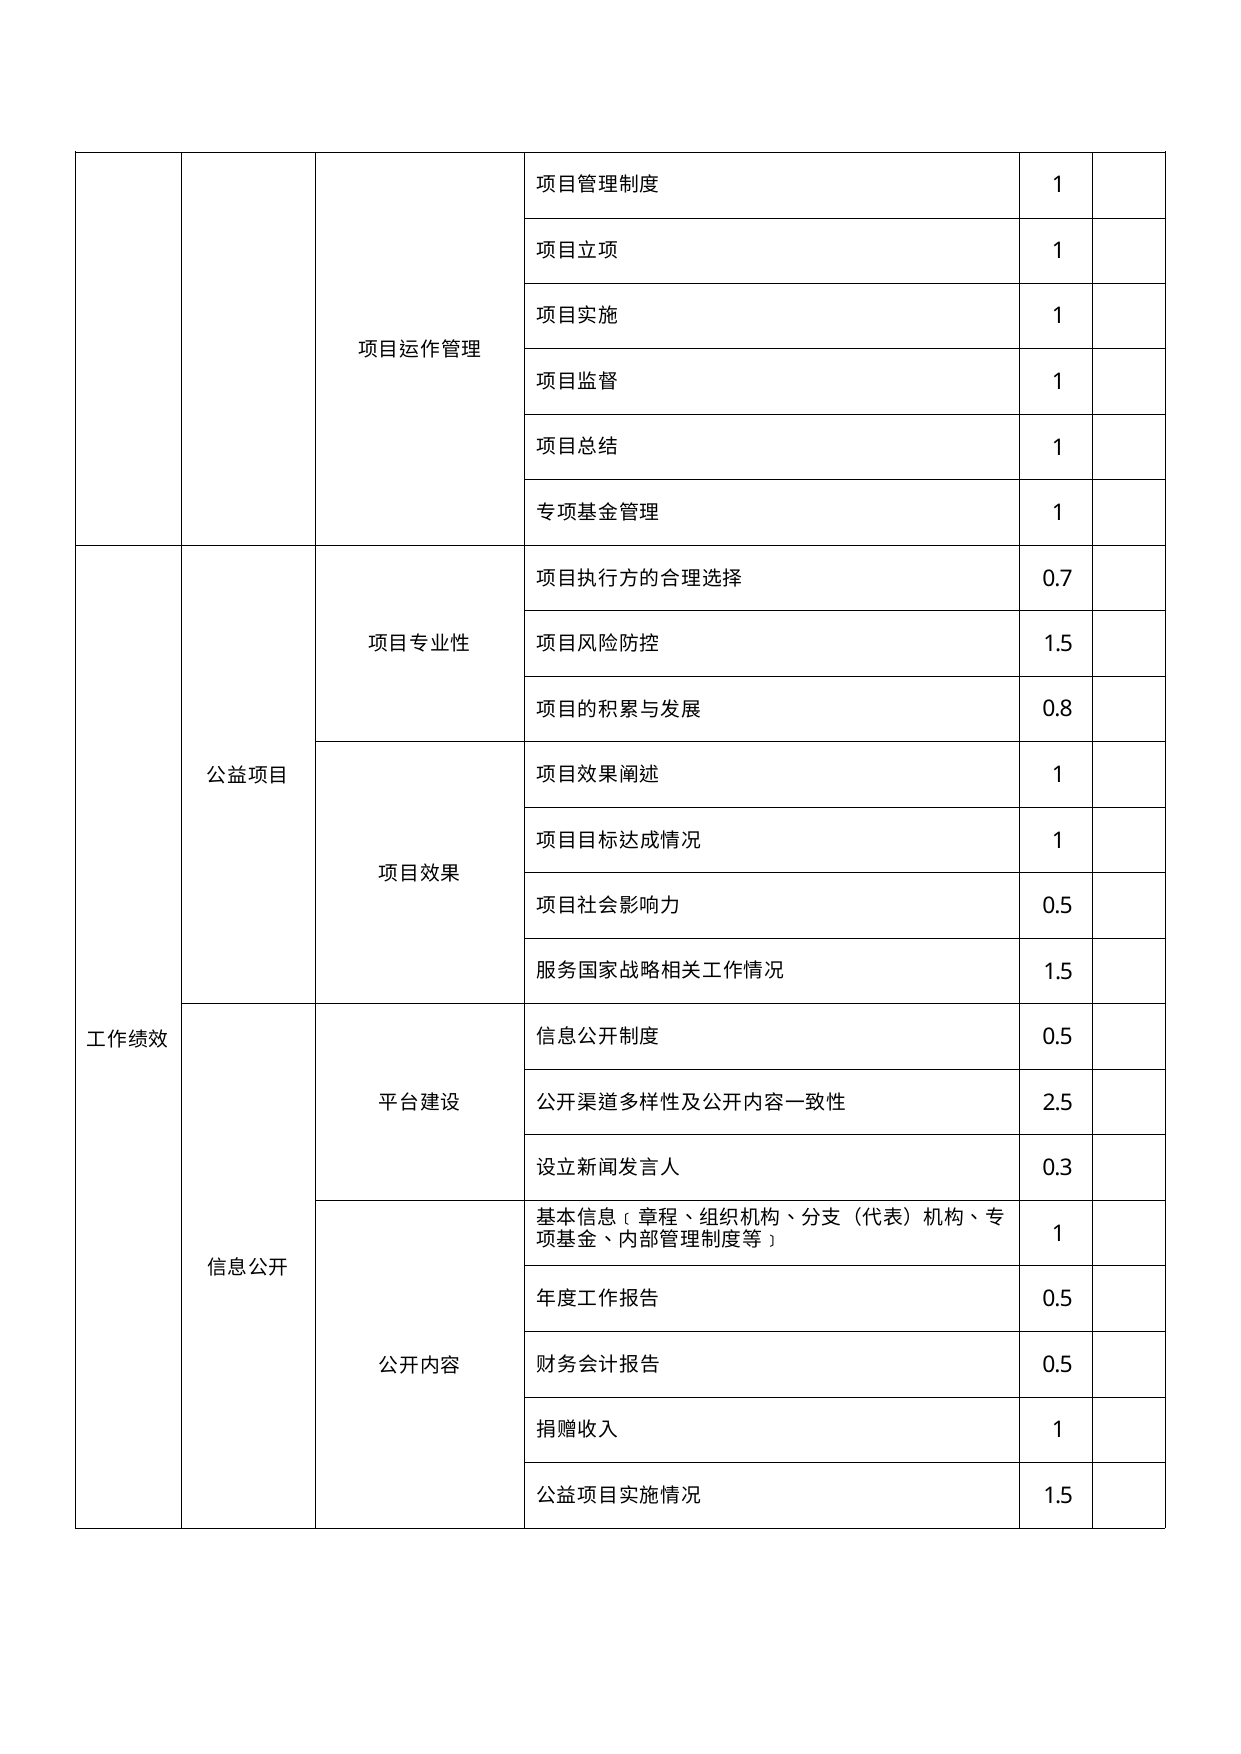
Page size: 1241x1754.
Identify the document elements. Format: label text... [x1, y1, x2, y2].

table_cell 0.5 [1020, 873, 1092, 938]
table_cell 1 [1020, 1398, 1092, 1462]
table_cell 1.5 [1020, 611, 1092, 676]
table_cell 基本信息﹝章程、组织机构、分支（代表）机构、专 项基金、内部管理制度等﹞ [525, 1201, 1019, 1265]
table_cell 公益项目 [182, 546, 315, 1003]
table_cell [1093, 1135, 1165, 1200]
table_cell 0.5 [1020, 1004, 1092, 1069]
table_cell [1093, 1004, 1165, 1069]
table_cell 项目立项 [525, 219, 1019, 283]
table_cell 0.3 [1020, 1135, 1092, 1200]
table_cell 捐赠收入 [525, 1398, 1019, 1462]
table_cell [1093, 349, 1165, 414]
table_cell 0.5 [1020, 1332, 1092, 1396]
table_cell 1 [1020, 349, 1092, 414]
table_header [1093, 153, 1165, 217]
table_header [182, 153, 315, 545]
table_cell [1093, 1266, 1165, 1331]
table_cell 项目的积累与发展 [525, 677, 1019, 741]
table_cell [1093, 1201, 1165, 1265]
table_header 项目运作管理 [316, 153, 524, 545]
table_cell 1 [1020, 808, 1092, 872]
table_cell 信息公开制度 [525, 1004, 1019, 1069]
table_cell 公益项目实施情况 [525, 1463, 1019, 1528]
table_cell 财务会计报告 [525, 1332, 1019, 1396]
table_cell 1.5 [1020, 939, 1092, 1003]
table_cell [1093, 284, 1165, 348]
table_header [76, 153, 181, 545]
table_cell 项目专业性 [316, 546, 524, 741]
table_cell [1093, 611, 1165, 676]
table_cell [1093, 1332, 1165, 1396]
table_cell 工作绩效 [76, 546, 181, 1528]
table_cell 专项基金管理 [525, 480, 1019, 545]
table_cell 平台建设 [316, 1004, 524, 1200]
table_cell 项目执行方的合理选择 [525, 546, 1019, 610]
table_cell 公开内容 [316, 1201, 524, 1528]
table_cell [1093, 546, 1165, 610]
table_cell 1 [1020, 284, 1092, 348]
table_cell 项目效果阐述 [525, 742, 1019, 807]
table_cell 信息公开 [182, 1004, 315, 1528]
table_cell 项目风险防控 [525, 611, 1019, 676]
table_cell [1093, 742, 1165, 807]
table_cell [1093, 808, 1165, 872]
table_cell 0.7 [1020, 546, 1092, 610]
table_cell 服务国家战略相关工作情况 [525, 939, 1019, 1003]
table_cell 公开渠道多样性及公开内容一致性 [525, 1070, 1019, 1134]
table_cell [1093, 1463, 1165, 1528]
table_cell [1093, 415, 1165, 479]
table_header 项目管理制度 [525, 153, 1019, 217]
table_cell 项目效果 [316, 742, 524, 1003]
table_cell 1 [1020, 1201, 1092, 1265]
table_cell 1 [1020, 742, 1092, 807]
table_cell [1093, 1398, 1165, 1462]
table_cell 1 [1020, 480, 1092, 545]
table_cell 1 [1020, 415, 1092, 479]
table_cell 年度工作报告 [525, 1266, 1019, 1331]
table_cell [1093, 873, 1165, 938]
table_cell 0.5 [1020, 1266, 1092, 1331]
table_cell 设立新闻发言人 [525, 1135, 1019, 1200]
table_cell 项目社会影响力 [525, 873, 1019, 938]
table_cell 0.8 [1020, 677, 1092, 741]
table_cell 1.5 [1020, 1463, 1092, 1528]
table_cell [1093, 939, 1165, 1003]
table_cell [1093, 1070, 1165, 1134]
table_cell 1 [1020, 219, 1092, 283]
table_cell [1093, 480, 1165, 545]
table_cell 2.5 [1020, 1070, 1092, 1134]
table_cell [1093, 219, 1165, 283]
table_header 1 [1020, 153, 1092, 217]
table_cell [1093, 677, 1165, 741]
table_cell 项目实施 [525, 284, 1019, 348]
table_cell 项目目标达成情况 [525, 808, 1019, 872]
table_cell 项目总结 [525, 415, 1019, 479]
table_cell 项目监督 [525, 349, 1019, 414]
